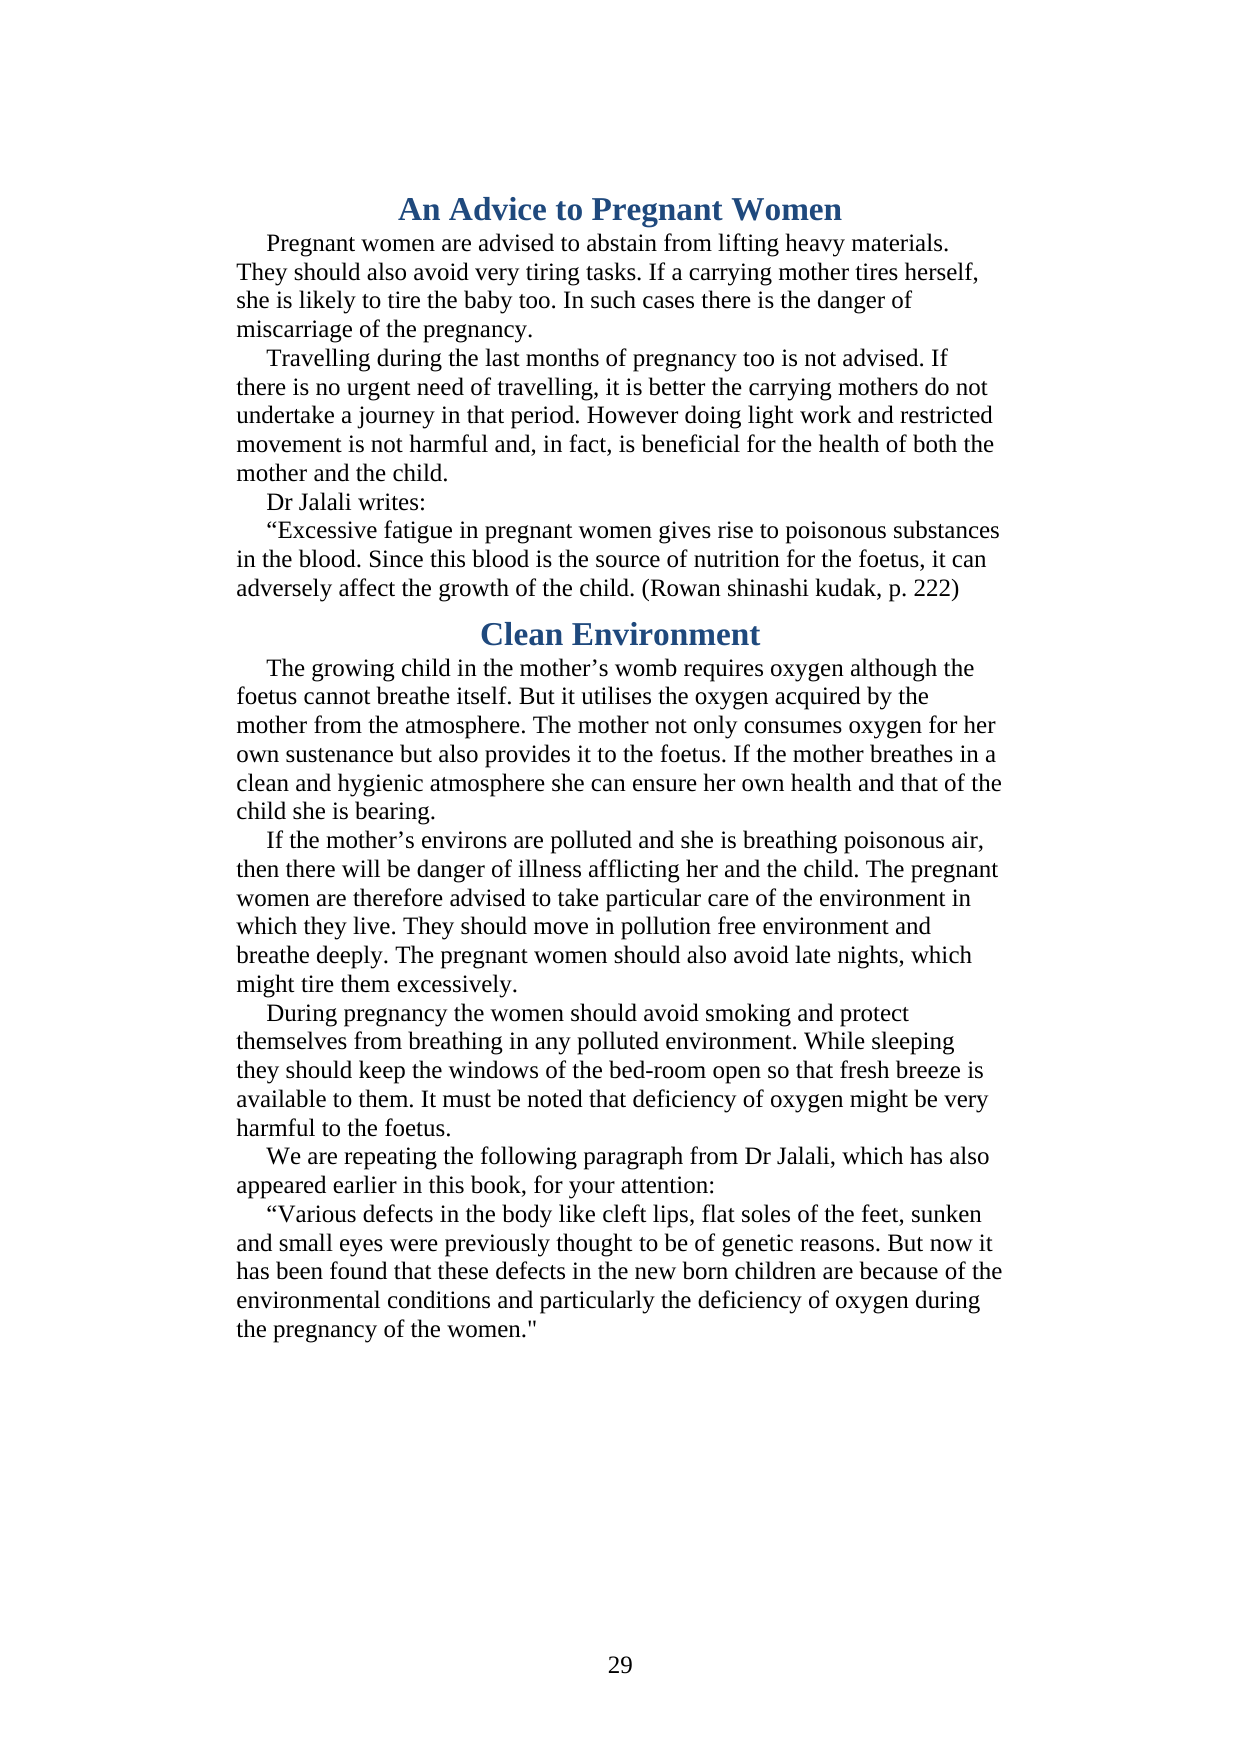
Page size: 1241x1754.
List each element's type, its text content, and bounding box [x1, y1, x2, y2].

text The growing child in the mother’s womb requires oxygen although the foetus cannot breathe itself. But it utilises the oxygen acquired by the mother from the atmosphere. The mother not only consumes oxygen for her own sustenance but also provides it to the foetus. If the mother breathes in a clean and hygienic atmosphere she can ensure her own health and that of the child she is bearing. [236, 653, 1004, 825]
text Dr Jalali writes: [236, 487, 1004, 516]
text During pregnancy the women should avoid smoking and protect themselves from breathing in any polluted environment. While sleeping they should keep the windows of the bed-room open so that fresh breeze is available to them. It must be noted that deficiency of oxygen might be very harmful to the foetus. [236, 998, 1004, 1141]
text Pregnant women are advised to abstain from lifting heavy materials. They should also avoid very tiring tasks. If a carrying mother tires herself, she is likely to tire the baby too. In such cases there is the danger of miscarriage of the pregnancy. [236, 228, 1004, 343]
text If the mother’s environs are polluted and she is breathing poisonous air, then there will be danger of illness afflicting her and the child. The pregnant women are therefore advised to take particular care of the environment in which they live. They should move in pollution free environment and breathe deeply. The pregnant women should also avoid late nights, which might tire them excessively. [236, 825, 1004, 998]
text We are repeating the following paragraph from Dr Jalali, which has also appeared earlier in this book, for your attention: [236, 1141, 1004, 1199]
text “Excessive fatigue in pregnant women gives rise to poisonous substances in the blood. Since this blood is the source of nutrition for the foetus, it can adversely affect the growth of the child. (Rowan shinashi kudak, p. 222) [236, 516, 1004, 602]
text Travelling during the last months of pregnancy too is not advised. If there is no urgent need of travelling, it is better the carrying mothers do not undertake a journey in that period. However doing light work and restricted movement is not harmful and, in fact, is beneficial for the health of both the mother and the child. [236, 343, 1004, 487]
text “Various defects in the body like cleft lips, flat soles of the feet, sunken and small eyes were previously thought to be of genetic reasons. But now it has been found that these defects in the new born children are because of the environmental conditions and particularly the deficiency of oxygen during the pregnancy of the women." [236, 1199, 1004, 1343]
subtitle An Advice to Pregnant Women [236, 190, 1004, 228]
subtitle Clean Environment [236, 614, 1004, 653]
